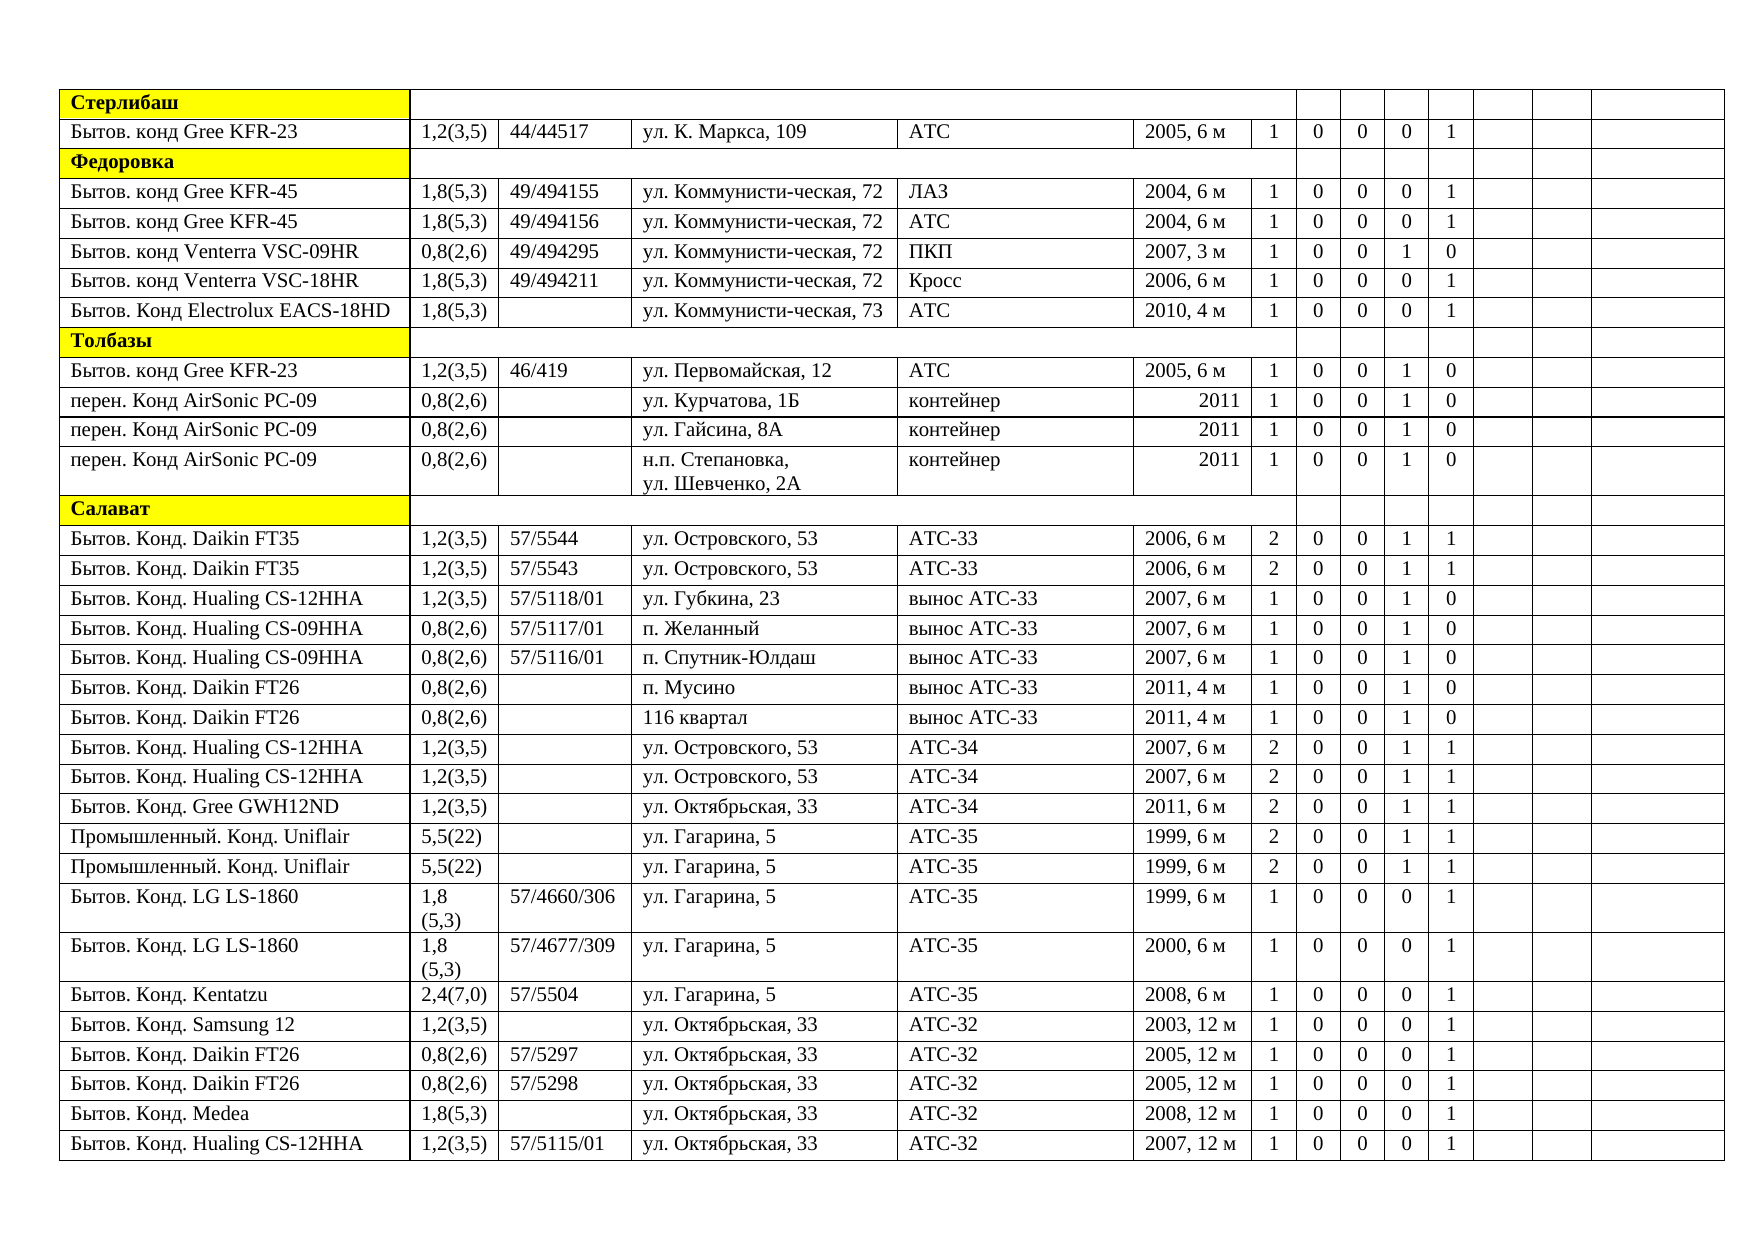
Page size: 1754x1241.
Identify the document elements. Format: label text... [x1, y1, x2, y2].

table_cell ул. Коммунисти-ческая, 73 [632, 298, 897, 327]
table_cell 2007, 12 м [1134, 1131, 1251, 1160]
table_cell 1 [1252, 1101, 1296, 1130]
table_cell [499, 328, 631, 357]
table_cell Бытов. конд Gree KFR-23 [60, 358, 409, 387]
table_cell [1533, 447, 1591, 495]
table_cell 2006, 6 м [1134, 556, 1251, 585]
table_cell п. Желанный [632, 616, 897, 644]
table_cell вынос АТС-33 [898, 616, 1133, 644]
table_cell [1429, 149, 1473, 178]
table_cell 0,8(2,6) [411, 616, 498, 644]
table_cell ул. Курчатова, 1Б [632, 388, 897, 416]
table_cell 0 [1297, 735, 1340, 763]
table_cell 0 [1429, 645, 1473, 674]
table_cell 1,2(3,5) [411, 1131, 498, 1160]
table_cell Салават [60, 496, 409, 525]
table_cell 1,8(5,3) [411, 1101, 498, 1130]
table_cell 1 [1252, 358, 1296, 387]
table_cell 0 [1429, 358, 1473, 387]
table_cell [1592, 496, 1724, 525]
table_cell ул. Коммунисти-ческая, 72 [632, 179, 897, 208]
table_cell [1592, 209, 1724, 238]
table_cell 1 [1429, 982, 1473, 1011]
table_cell Бытов. Конд. LG LS-1860 [60, 933, 409, 981]
table_cell [1474, 735, 1532, 763]
table_cell 2008, 6 м [1134, 982, 1251, 1011]
table_cell контейнер [898, 418, 1133, 446]
table_cell [1533, 765, 1591, 793]
table_cell 46/419 [499, 358, 631, 387]
table_cell 0 [1297, 616, 1340, 644]
table_cell 1 [1385, 358, 1428, 387]
table_cell 1 [1252, 705, 1296, 734]
table_cell 1,2(3,5) [411, 735, 498, 763]
table_cell [1592, 298, 1724, 327]
table_cell 0 [1429, 418, 1473, 446]
table_cell [1474, 1131, 1532, 1160]
table_cell [499, 447, 631, 495]
table_cell [1341, 149, 1384, 178]
table_cell 1 [1429, 854, 1473, 883]
table_cell 0 [1297, 358, 1340, 387]
table_cell [1533, 179, 1591, 208]
table_cell [1474, 765, 1532, 793]
table_cell [1385, 149, 1428, 178]
table_cell 1 [1385, 388, 1428, 416]
table_cell Федоровка [60, 149, 409, 178]
table_cell 2007, 6 м [1134, 616, 1251, 644]
table_cell 2003, 12 м [1134, 1012, 1251, 1041]
table_cell [499, 1012, 631, 1041]
table_cell [1592, 884, 1724, 932]
table_cell 0 [1297, 1042, 1340, 1070]
table_cell [1474, 209, 1532, 238]
table_cell [1592, 854, 1724, 883]
table_cell 1 [1385, 447, 1428, 495]
table_cell п. Спутник-Юлдаш [632, 645, 897, 674]
table_cell [1533, 526, 1591, 555]
table_cell [1592, 765, 1724, 793]
table_cell 49/494156 [499, 209, 631, 238]
table_cell 0 [1297, 854, 1340, 883]
table_cell 1 [1385, 418, 1428, 446]
table_cell ул. Октябрьская, 33 [632, 1042, 897, 1070]
table_cell 0 [1341, 824, 1384, 853]
table_cell Бытов. Конд. LG LS-1860 [60, 884, 409, 932]
table_cell АТС-32 [898, 1012, 1133, 1041]
table_cell 1,2(3,5) [411, 1012, 498, 1041]
table_cell [1474, 824, 1532, 853]
table_cell АТС-32 [898, 1042, 1133, 1070]
table_cell [1533, 239, 1591, 267]
table_cell 0 [1341, 358, 1384, 387]
table_cell 0 [1341, 1131, 1384, 1160]
table_cell [1533, 149, 1591, 178]
table_cell 1 [1385, 735, 1428, 763]
table_cell вынос АТС-33 [898, 705, 1133, 734]
table_cell 0 [1341, 418, 1384, 446]
table_cell 0 [1297, 418, 1340, 446]
table_cell АТС-35 [898, 982, 1133, 1011]
table_cell 44/44517 [499, 120, 631, 148]
table_cell 0 [1341, 616, 1384, 644]
table_cell [499, 388, 631, 416]
table_cell 1 [1252, 616, 1296, 644]
table_cell [499, 496, 631, 525]
table_cell 0 [1385, 1131, 1428, 1160]
table_cell Кросс [898, 269, 1133, 297]
table_cell [499, 418, 631, 446]
table_cell 1 [1385, 239, 1428, 267]
table_cell 1 [1429, 526, 1473, 555]
table_cell [897, 496, 1133, 525]
table_cell 1 [1429, 1012, 1473, 1041]
table_cell перен. Конд AirSonic PC-09 [60, 447, 409, 495]
table_cell Бытов. конд Gree KFR-23 [60, 120, 409, 148]
table_cell 0 [1341, 388, 1384, 416]
table_cell [1474, 239, 1532, 267]
table_cell 1 [1252, 1042, 1296, 1070]
table_cell [1592, 388, 1724, 416]
table_cell 0 [1341, 735, 1384, 763]
table_cell [1429, 90, 1473, 118]
table_cell [1533, 269, 1591, 297]
table_cell [1592, 556, 1724, 585]
table_cell [1533, 1012, 1591, 1041]
table_cell 0 [1429, 388, 1473, 416]
table_cell 2,4(7,0) [411, 982, 498, 1011]
table_cell [1474, 982, 1532, 1011]
table_cell вынос АТС-33 [898, 645, 1133, 674]
table_cell 1 [1385, 794, 1428, 823]
table_cell [1297, 328, 1340, 357]
table_cell 0,8(2,6) [411, 1071, 498, 1100]
table_cell 0 [1385, 209, 1428, 238]
table_cell [631, 149, 897, 178]
table_cell [1134, 496, 1251, 525]
table_cell 0 [1297, 1012, 1340, 1041]
table_cell [1592, 982, 1724, 1011]
table_cell Бытов. Конд. Hualing CS-09HHA [60, 645, 409, 674]
table_cell [1533, 675, 1591, 704]
table_cell Бытов. Конд. Daikin FT26 [60, 675, 409, 704]
table_cell [499, 1101, 631, 1130]
table_cell [1533, 1131, 1591, 1160]
table_cell [1474, 447, 1532, 495]
table_cell [1474, 586, 1532, 614]
table_cell 2004, 6 м [1134, 179, 1251, 208]
table_cell ул. Октябрьская, 33 [632, 794, 897, 823]
table_cell [1592, 1042, 1724, 1070]
table_cell [1474, 179, 1532, 208]
table_cell [1474, 675, 1532, 704]
table_cell АТС-35 [898, 854, 1133, 883]
table_cell АТС-32 [898, 1071, 1133, 1100]
table_cell 57/5504 [499, 982, 631, 1011]
table_cell контейнер [898, 447, 1133, 495]
table_cell [411, 149, 498, 178]
table_cell 1999, 6 м [1134, 854, 1251, 883]
table_cell [1592, 1101, 1724, 1130]
table_cell ул. Октябрьская, 33 [632, 1012, 897, 1041]
table_cell 2007, 6 м [1134, 735, 1251, 763]
table_cell 0 [1341, 120, 1384, 148]
table_cell [897, 90, 1133, 118]
table_cell АТС-34 [898, 735, 1133, 763]
table_cell 0 [1385, 1101, 1428, 1130]
table_cell ул. Гагарина, 5 [632, 933, 897, 981]
table_cell 1 [1252, 1012, 1296, 1041]
table_cell Бытов. Конд. Hualing CS-12HHA [60, 735, 409, 763]
table_cell 0 [1341, 705, 1384, 734]
table_cell 2 [1252, 854, 1296, 883]
table_cell [499, 90, 631, 118]
table_cell 0 [1341, 209, 1384, 238]
table_cell [897, 328, 1133, 357]
table_cell 1 [1385, 765, 1428, 793]
table_cell 2007, 6 м [1134, 765, 1251, 793]
table_cell 57/5118/01 [499, 586, 631, 614]
table_cell 2007, 6 м [1134, 586, 1251, 614]
table_cell АТС-32 [898, 1101, 1133, 1130]
table_cell АТС [898, 358, 1133, 387]
table_cell [1533, 120, 1591, 148]
table_cell 2005, 12 м [1134, 1042, 1251, 1070]
table_cell 2005, 12 м [1134, 1071, 1251, 1100]
table_cell [1474, 933, 1532, 981]
table_cell АТС-35 [898, 933, 1133, 981]
table_cell 1 [1429, 735, 1473, 763]
table_cell [1592, 526, 1724, 555]
table_cell 0 [1341, 298, 1384, 327]
table_cell [1533, 1101, 1591, 1130]
table_cell 0 [1341, 239, 1384, 267]
table_cell [1474, 884, 1532, 932]
table_cell 0 [1297, 1071, 1340, 1100]
table_cell 1 [1252, 298, 1296, 327]
table_cell 57/5116/01 [499, 645, 631, 674]
table_cell [1592, 1012, 1724, 1041]
table_cell [1533, 388, 1591, 416]
table_cell Бытов. Конд. Gree GWH12ND [60, 794, 409, 823]
table_cell 0 [1341, 884, 1384, 932]
table_cell 1 [1429, 765, 1473, 793]
table_cell [1592, 1131, 1724, 1160]
table_cell 49/494155 [499, 179, 631, 208]
table_cell [1533, 1042, 1591, 1070]
table_cell АТС-35 [898, 824, 1133, 853]
table_cell вынос АТС-33 [898, 586, 1133, 614]
table_cell [499, 794, 631, 823]
table_cell ул. Островского, 53 [632, 526, 897, 555]
table_cell 2 [1252, 765, 1296, 793]
table_cell 0 [1341, 1071, 1384, 1100]
table_cell АТС-34 [898, 794, 1133, 823]
table_cell АТС [898, 120, 1133, 148]
table_cell 0,8(2,6) [411, 1042, 498, 1070]
table_cell контейнер [898, 388, 1133, 416]
table_cell [1533, 358, 1591, 387]
table_cell [499, 824, 631, 853]
table_cell 1 [1252, 586, 1296, 614]
table_cell 0 [1341, 179, 1384, 208]
table_cell Бытов. Конд. Daikin FT35 [60, 526, 409, 555]
table_cell 0 [1385, 269, 1428, 297]
table_cell [631, 328, 897, 357]
table_cell 0 [1385, 1071, 1428, 1100]
table_cell ул. Коммунисти-ческая, 72 [632, 209, 897, 238]
table_cell [1533, 854, 1591, 883]
table_cell [1474, 90, 1532, 118]
table_cell [1341, 328, 1384, 357]
table_cell 0,8(2,6) [411, 705, 498, 734]
table_cell [1533, 982, 1591, 1011]
table_cell 2004, 6 м [1134, 209, 1251, 238]
table_cell 0 [1385, 1042, 1428, 1070]
table_cell 1 [1429, 209, 1473, 238]
table_cell ул. Первомайская, 12 [632, 358, 897, 387]
table_cell [1533, 645, 1591, 674]
table_cell 1 [1252, 933, 1296, 981]
table_cell АТС-33 [898, 526, 1133, 555]
table_cell 0 [1341, 447, 1384, 495]
table_cell 0,8(2,6) [411, 645, 498, 674]
table_cell ул. Островского, 53 [632, 556, 897, 585]
table_cell [1134, 149, 1251, 178]
table_cell [1429, 328, 1473, 357]
table_cell [1251, 496, 1296, 525]
table_cell перен. Конд AirSonic PC-09 [60, 418, 409, 446]
table_cell [1474, 854, 1532, 883]
table_cell [1592, 1071, 1724, 1100]
table_cell ул. Островского, 53 [632, 735, 897, 763]
table_cell 0 [1341, 854, 1384, 883]
table_cell 1 [1429, 556, 1473, 585]
table_cell [1251, 149, 1296, 178]
table_cell 1 [1429, 1101, 1473, 1130]
table_cell 2011 [1134, 388, 1251, 416]
table_cell 1 [1429, 179, 1473, 208]
table_cell Стерлибаш [60, 90, 409, 118]
table_cell Бытов. конд Venterra VSC-18HR [60, 269, 409, 297]
table_cell [1474, 526, 1532, 555]
table_cell [1474, 1042, 1532, 1070]
table_cell п. Мусино [632, 675, 897, 704]
table_cell 57/5297 [499, 1042, 631, 1070]
table_cell 1,8(5,3) [411, 179, 498, 208]
table_cell 49/494211 [499, 269, 631, 297]
table_cell 0 [1341, 1012, 1384, 1041]
table_cell 57/5298 [499, 1071, 631, 1100]
table_cell 2 [1252, 794, 1296, 823]
table_cell [1533, 586, 1591, 614]
table_cell АТС-33 [898, 556, 1133, 585]
table_cell ул. Островского, 53 [632, 765, 897, 793]
table_cell [897, 149, 1133, 178]
table_cell 1,2(3,5) [411, 586, 498, 614]
table_cell 0 [1341, 526, 1384, 555]
table_cell Бытов. Конд. Medea [60, 1101, 409, 1130]
table_cell Толбазы [60, 328, 409, 357]
table_cell 0 [1297, 388, 1340, 416]
table_cell 0 [1297, 298, 1340, 327]
table_cell [499, 675, 631, 704]
table_cell 0 [1341, 269, 1384, 297]
table_cell 1,8(5,3) [411, 209, 498, 238]
table_cell 1,8 (5,3) [411, 933, 498, 981]
table_cell 1 [1252, 675, 1296, 704]
table_cell ул. К. Маркса, 109 [632, 120, 897, 148]
table_cell 0 [1385, 933, 1428, 981]
table_cell [1533, 418, 1591, 446]
table_cell [1474, 1101, 1532, 1130]
table_cell 2 [1252, 556, 1296, 585]
table_cell [1533, 735, 1591, 763]
table_cell 2010, 4 м [1134, 298, 1251, 327]
table_cell [1474, 645, 1532, 674]
table_cell [1533, 556, 1591, 585]
table_cell 2011 [1134, 418, 1251, 446]
table_cell [1474, 418, 1532, 446]
table_cell 1 [1429, 1071, 1473, 1100]
table_cell 2005, 6 м [1134, 358, 1251, 387]
table_cell 116 квартал [632, 705, 897, 734]
table_cell ул. Октябрьская, 33 [632, 1101, 897, 1130]
table_cell [1385, 90, 1428, 118]
table_cell [1533, 884, 1591, 932]
table_cell [1429, 496, 1473, 525]
table_cell [1474, 1071, 1532, 1100]
table_cell [1341, 90, 1384, 118]
table_cell [1592, 616, 1724, 644]
table_cell [1533, 824, 1591, 853]
table_cell [499, 854, 631, 883]
table_cell [499, 735, 631, 763]
table_cell Бытов. конд Gree KFR-45 [60, 179, 409, 208]
table_cell 0 [1341, 1042, 1384, 1070]
table_cell 1 [1252, 884, 1296, 932]
table_cell [1592, 675, 1724, 704]
table_cell 2006, 6 м [1134, 526, 1251, 555]
table_cell [1592, 645, 1724, 674]
table_cell 1 [1385, 616, 1428, 644]
table_cell 1 [1429, 933, 1473, 981]
table_cell Бытов. Конд. Daikin FT26 [60, 1042, 409, 1070]
table_cell АТС [898, 209, 1133, 238]
table_cell 2011 [1134, 447, 1251, 495]
table_cell Бытов. Конд. Hualing CS-12HHA [60, 586, 409, 614]
table_cell [1592, 328, 1724, 357]
table_cell Бытов. Конд. Daikin FT26 [60, 705, 409, 734]
table_cell 0 [1297, 447, 1340, 495]
table_cell Бытов. Конд. Hualing CS-12HHA [60, 765, 409, 793]
table_cell 0 [1297, 933, 1340, 981]
table_cell 57/5117/01 [499, 616, 631, 644]
table_cell [1533, 209, 1591, 238]
table_cell 0 [1429, 616, 1473, 644]
table_cell [1134, 328, 1251, 357]
table_cell [1134, 90, 1251, 118]
table_cell 1 [1385, 705, 1428, 734]
table_cell 0 [1297, 1101, 1340, 1130]
table_cell [1474, 705, 1532, 734]
table_cell 1 [1429, 269, 1473, 297]
table_cell [1533, 90, 1591, 118]
table_cell 0 [1341, 586, 1384, 614]
table_cell [1533, 933, 1591, 981]
table_cell 1 [1252, 447, 1296, 495]
table_cell вынос АТС-33 [898, 675, 1133, 704]
table_cell 1 [1429, 794, 1473, 823]
table_cell [1592, 735, 1724, 763]
table_cell [1592, 358, 1724, 387]
table_cell ул. Губкина, 23 [632, 586, 897, 614]
table_cell [1474, 269, 1532, 297]
table_cell [1592, 705, 1724, 734]
table_cell 2000, 6 м [1134, 933, 1251, 981]
table_cell 2 [1252, 526, 1296, 555]
table_cell 5,5(22) [411, 824, 498, 853]
table_cell 0 [1385, 120, 1428, 148]
table_cell 1 [1385, 586, 1428, 614]
table_cell 0 [1297, 765, 1340, 793]
table_cell [1533, 328, 1591, 357]
table_cell [1533, 496, 1591, 525]
table_cell АТС [898, 298, 1133, 327]
table_cell 1 [1385, 854, 1428, 883]
table_cell [1533, 298, 1591, 327]
table_cell [1385, 496, 1428, 525]
table_cell 0 [1297, 884, 1340, 932]
table_cell ПКП [898, 239, 1133, 267]
table_cell ул. Гагарина, 5 [632, 854, 897, 883]
table_cell [1533, 1071, 1591, 1100]
table_cell 1 [1252, 418, 1296, 446]
table_cell 2 [1252, 735, 1296, 763]
table_cell [1533, 705, 1591, 734]
table_cell 0 [1297, 675, 1340, 704]
table_cell 0 [1429, 239, 1473, 267]
table_cell АТС-34 [898, 765, 1133, 793]
table_cell ул. Гагарина, 5 [632, 884, 897, 932]
table_cell [1297, 496, 1340, 525]
table_cell 5,5(22) [411, 854, 498, 883]
table_cell ул. Гайсина, 8А [632, 418, 897, 446]
table_cell н.п. Степановка, ул. Шевченко, 2А [632, 447, 897, 495]
table_cell 1,2(3,5) [411, 358, 498, 387]
table_cell 0 [1429, 705, 1473, 734]
table_cell 1999, 6 м [1134, 884, 1251, 932]
table_cell 0 [1297, 1131, 1340, 1160]
table_cell 1 [1252, 1131, 1296, 1160]
table_cell ул. Коммунисти-ческая, 72 [632, 239, 897, 267]
table_cell 1 [1252, 209, 1296, 238]
table_cell 2007, 3 м [1134, 239, 1251, 267]
table_cell 2008, 12 м [1134, 1101, 1251, 1130]
table_cell [499, 149, 631, 178]
table_cell 1 [1252, 645, 1296, 674]
table_cell 1 [1252, 982, 1296, 1011]
table_cell 2 [1252, 824, 1296, 853]
table_cell Бытов. Конд. Hualing CS-09HHA [60, 616, 409, 644]
table_cell 57/5544 [499, 526, 631, 555]
table_cell 2006, 6 м [1134, 269, 1251, 297]
table_cell Промышленный. Конд. Uniflair [60, 854, 409, 883]
table_cell Бытов. Конд. Kentatzu [60, 982, 409, 1011]
table_cell 0 [1297, 705, 1340, 734]
table_cell 49/494295 [499, 239, 631, 267]
table_cell [1474, 1012, 1532, 1041]
table_cell [1474, 358, 1532, 387]
table_cell 57/4677/309 [499, 933, 631, 981]
table_cell [1592, 239, 1724, 267]
table_cell [631, 90, 897, 118]
table_cell [1474, 556, 1532, 585]
table_cell 1 [1429, 298, 1473, 327]
table_cell [1297, 149, 1340, 178]
table_cell Бытов. Конд. Daikin FT35 [60, 556, 409, 585]
table_cell [1251, 328, 1296, 357]
table_cell [1474, 388, 1532, 416]
table_cell 57/4660/306 [499, 884, 631, 932]
table_cell 1,2(3,5) [411, 765, 498, 793]
table_cell 0 [1297, 982, 1340, 1011]
table_cell 2011, 6 м [1134, 794, 1251, 823]
table_cell 0 [1297, 120, 1340, 148]
table_cell 0 [1341, 982, 1384, 1011]
table_cell [499, 705, 631, 734]
table_cell [1474, 616, 1532, 644]
table_cell 1 [1385, 556, 1428, 585]
table_cell 0 [1429, 447, 1473, 495]
table_cell [1474, 496, 1532, 525]
table_cell 0 [1297, 586, 1340, 614]
table_cell [1592, 824, 1724, 853]
table_cell 1 [1429, 120, 1473, 148]
table_cell 2007, 6 м [1134, 645, 1251, 674]
table_cell [1592, 418, 1724, 446]
table_cell 0 [1341, 1101, 1384, 1130]
table_cell [1592, 586, 1724, 614]
table_cell 0 [1385, 298, 1428, 327]
table_cell 1 [1252, 269, 1296, 297]
table_cell 0 [1341, 645, 1384, 674]
table_cell 0 [1385, 884, 1428, 932]
table_cell 2011, 4 м [1134, 675, 1251, 704]
table_cell [499, 765, 631, 793]
table_cell 0 [1385, 1012, 1428, 1041]
table_cell 1 [1385, 675, 1428, 704]
table_cell 1 [1252, 388, 1296, 416]
table_cell [411, 90, 498, 118]
table_cell [1592, 90, 1724, 118]
table_cell [1474, 794, 1532, 823]
table_cell Бытов. конд Gree KFR-45 [60, 209, 409, 238]
table_cell 0 [1385, 179, 1428, 208]
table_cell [60, 1131, 409, 1160]
table_cell [411, 496, 498, 525]
table_cell [499, 298, 631, 327]
table_cell 1,2(3,5) [411, 120, 498, 148]
table_cell ул. Коммунисти-ческая, 72 [632, 269, 897, 297]
table_cell [1251, 90, 1296, 118]
table_cell 0 [1297, 645, 1340, 674]
table_cell 0,8(2,6) [411, 418, 498, 446]
table_cell перен. Конд AirSonic PC-09 [60, 388, 409, 416]
table_cell 0 [1341, 794, 1384, 823]
table_cell [1474, 120, 1532, 148]
table_cell 1 [1429, 824, 1473, 853]
table_cell [1341, 496, 1384, 525]
table_cell 0,8(2,6) [411, 388, 498, 416]
table_cell [1474, 328, 1532, 357]
table_cell [1592, 179, 1724, 208]
table_cell 0 [1385, 982, 1428, 1011]
table_cell [1533, 794, 1591, 823]
table_cell 0 [1341, 556, 1384, 585]
table_cell 0 [1297, 269, 1340, 297]
table_cell 0,8(2,6) [411, 239, 498, 267]
table_cell 1 [1252, 239, 1296, 267]
table_cell 0 [1297, 239, 1340, 267]
table_cell 1,8 (5,3) [411, 884, 498, 932]
table_cell 1 [1429, 1131, 1473, 1160]
table_cell 0 [1341, 765, 1384, 793]
table_cell 0 [1341, 933, 1384, 981]
table_cell 0 [1429, 675, 1473, 704]
table_cell 57/5543 [499, 556, 631, 585]
table_cell ЛАЗ [898, 179, 1133, 208]
table_cell [1474, 298, 1532, 327]
table_cell 0 [1297, 556, 1340, 585]
table_cell [1592, 120, 1724, 148]
table_cell Бытов. Конд Electrolux EACS-18HD [60, 298, 409, 327]
table_cell Промышленный. Конд. Uniflair [60, 824, 409, 853]
table_cell 1 [1252, 1071, 1296, 1100]
table_cell [631, 496, 897, 525]
table_cell АТС-32 [898, 1131, 1133, 1160]
table_cell 1 [1385, 645, 1428, 674]
table_cell [411, 328, 498, 357]
table_cell 0 [1297, 179, 1340, 208]
table_cell 2005, 6 м [1134, 120, 1251, 148]
table_cell 1,8(5,3) [411, 298, 498, 327]
table_cell [1592, 149, 1724, 178]
table_cell 0 [1297, 526, 1340, 555]
table_cell 1,2(3,5) [411, 526, 498, 555]
table_cell [1533, 616, 1591, 644]
table_cell 1,8(5,3) [411, 269, 498, 297]
table_cell 2011, 4 м [1134, 705, 1251, 734]
table_cell ул. Октябрьская, 33 [632, 1131, 897, 1160]
table_cell 0,8(2,6) [411, 447, 498, 495]
table_cell [1592, 933, 1724, 981]
table_cell [1592, 269, 1724, 297]
table_cell 57/5115/01 [499, 1131, 631, 1160]
table_cell 1999, 6 м [1134, 824, 1251, 853]
table_cell Бытов. Конд. Samsung 12 [60, 1012, 409, 1041]
table_cell 0 [1297, 209, 1340, 238]
table_cell [1592, 794, 1724, 823]
table_cell ул. Октябрьская, 33 [632, 1071, 897, 1100]
table_cell 0 [1297, 794, 1340, 823]
table_cell АТС-35 [898, 884, 1133, 932]
table_cell [1474, 149, 1532, 178]
table_cell Бытов. конд Venterra VSC-09HR [60, 239, 409, 267]
table_cell 1 [1385, 824, 1428, 853]
table_cell 1 [1385, 526, 1428, 555]
table_cell 1 [1252, 120, 1296, 148]
table_cell 1 [1429, 884, 1473, 932]
table_cell ул. Гагарина, 5 [632, 982, 897, 1011]
table_cell 1,2(3,5) [411, 556, 498, 585]
table_cell ул. Гагарина, 5 [632, 824, 897, 853]
table_cell 1 [1429, 1042, 1473, 1070]
table_cell [1592, 447, 1724, 495]
table_cell Бытов. Конд. Daikin FT26 [60, 1071, 409, 1100]
table_cell [1385, 328, 1428, 357]
table_cell 0 [1341, 675, 1384, 704]
table_cell 1 [1252, 179, 1296, 208]
table_cell [1297, 90, 1340, 118]
table_cell 1,2(3,5) [411, 794, 498, 823]
table_cell 0 [1297, 824, 1340, 853]
table_cell 0 [1429, 586, 1473, 614]
table_cell 0,8(2,6) [411, 675, 498, 704]
